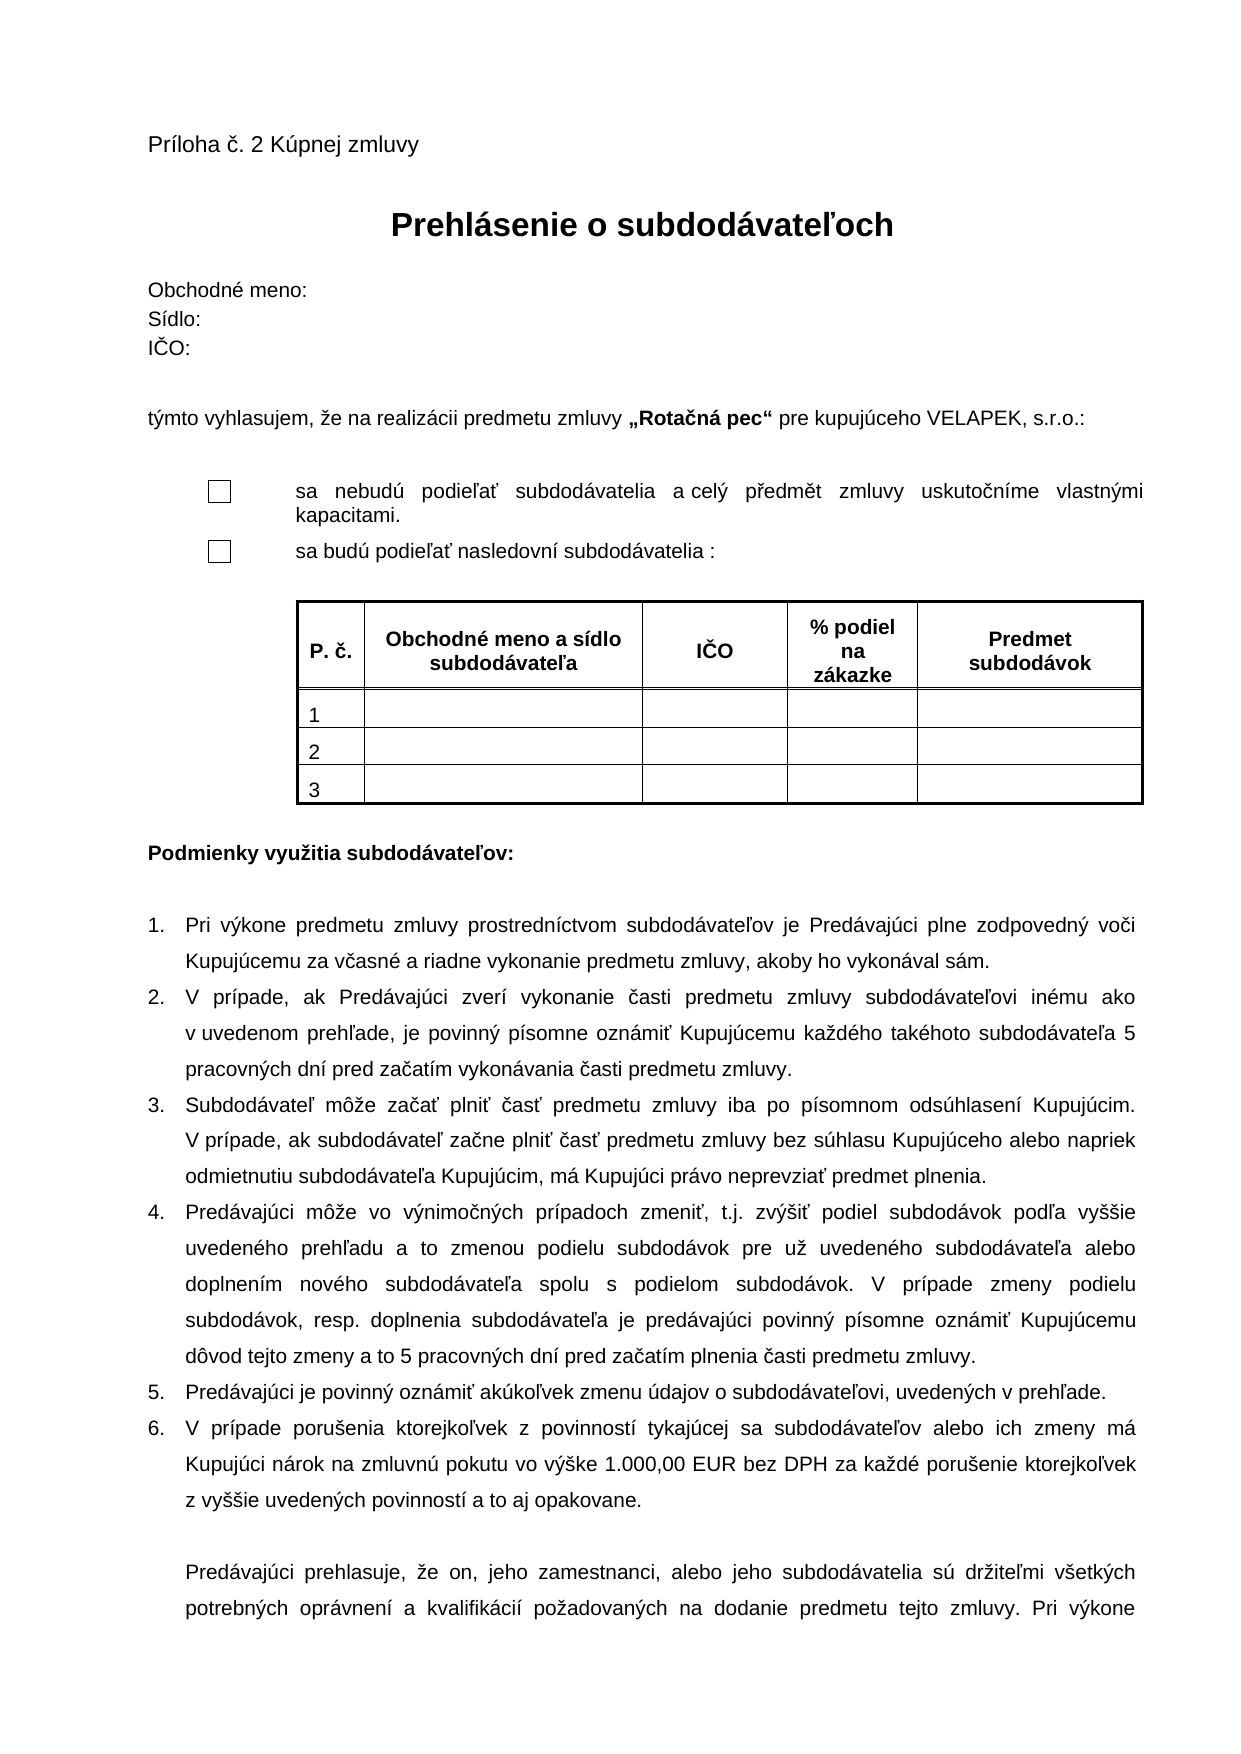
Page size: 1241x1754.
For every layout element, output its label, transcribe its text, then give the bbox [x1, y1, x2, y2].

list V prípade porušenia ktorejkoľvek z povinností tykajúcej sa subdodávateľov alebo ich zmeny má Kupujúci nárok na zmluvnú pokutu vo výške 1.000,00 EUR bez DPH za každé porušenie ktorejkoľvek z vyššie uvedených povinností a to aj opakovane. [148, 1416, 1137, 1512]
text Sídlo: [148, 307, 1137, 331]
table_header IČO [643, 603, 787, 687]
text Príloha č. 2 Kúpnej zmluvy [148, 131, 1137, 157]
list Predávajúci je povinný oznámiť akúkoľvek zmenu údajov o subdodávateľovi, uvedených v prehľade. [148, 1380, 1137, 1404]
text Podmienky využitia subdodávateľov: [148, 841, 1137, 865]
table_cell [788, 728, 917, 764]
text Obchodné meno: [148, 278, 1137, 302]
table_cell [643, 728, 787, 764]
list V prípade, ak Predávajúci zverí vykonanie časti predmetu zmluvy subdodávateľovi inému ako v uvedenom prehľade, je povinný písomne oznámiť Kupujúcemu každého takéhoto subdodávateľa 5 pracovných dní pred začatím vykonávania časti predmetu zmluvy. [148, 984, 1137, 1080]
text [185, 1559, 1137, 1619]
text IČO: [148, 336, 1137, 360]
list Subdodávateľ môže začať plniť časť predmetu zmluvy iba po písomnom odsúhlasení Kupujúcim. V prípade, ak subdodávateľ začne plniť časť predmetu zmluvy bez súhlasu Kupujúceho alebo napriek odmietnutiu subdodávateľa Kupujúcim, má Kupujúci právo neprevziať predmet plnenia. [148, 1092, 1137, 1188]
table_cell [918, 728, 1141, 764]
table_header Obchodné meno a sídlo subdodávateľa [365, 603, 642, 687]
text sa budú podieľať nasledovní subdodávatelia : [207, 539, 1144, 563]
table_cell [788, 765, 917, 802]
table_cell [788, 690, 917, 727]
table_cell [643, 765, 787, 802]
table_header P. č. [299, 603, 364, 687]
table_cell 3 [299, 765, 364, 802]
table_header Predmet subdodávok [918, 603, 1141, 687]
table_cell [365, 690, 642, 727]
table_cell [918, 690, 1141, 727]
text Prehlásenie o subdodávateľoch [148, 205, 1137, 244]
table_cell 1 [299, 690, 364, 727]
text týmto vyhlasujem, že na realizácii predmetu zmluvy „Rotačná pec“ pre kupujúceho VELAPEK, s.r.o.: [148, 406, 1144, 430]
table_cell [365, 728, 642, 764]
table_cell [643, 690, 787, 727]
list Predávajúci môže vo výnimočných prípadoch zmeniť, t.j. zvýšiť podiel subdodávok podľa vyššie uvedeného prehľadu a to zmenou podielu subdodávok pre už uvedeného subdodávateľa alebo doplnením nového subdodávateľa spolu s podielom subdodávok. V prípade zmeny podielu subdodávok, resp. doplnenia subdodávateľa je predávajúci povinný písomne oznámiť Kupujúcemu dôvod tejto zmeny a to 5 pracovných dní pred začatím plnenia časti predmetu zmluvy. [148, 1200, 1137, 1368]
text sa nebudú podieľať subdodávatelia a celý předmět zmluvy uskutočníme vlastnými kapacitami. [207, 479, 1144, 527]
list Pri výkone predmetu zmluvy prostredníctvom subdodávateľov je Predávajúci plne zodpovedný voči Kupujúcemu za včasné a riadne vykonanie predmetu zmluvy, akoby ho vykonával sám. [148, 913, 1137, 973]
table_header % podiel na zákazke [788, 603, 917, 687]
table_cell [365, 765, 642, 802]
table_cell 2 [299, 728, 364, 764]
table_cell [918, 765, 1141, 802]
